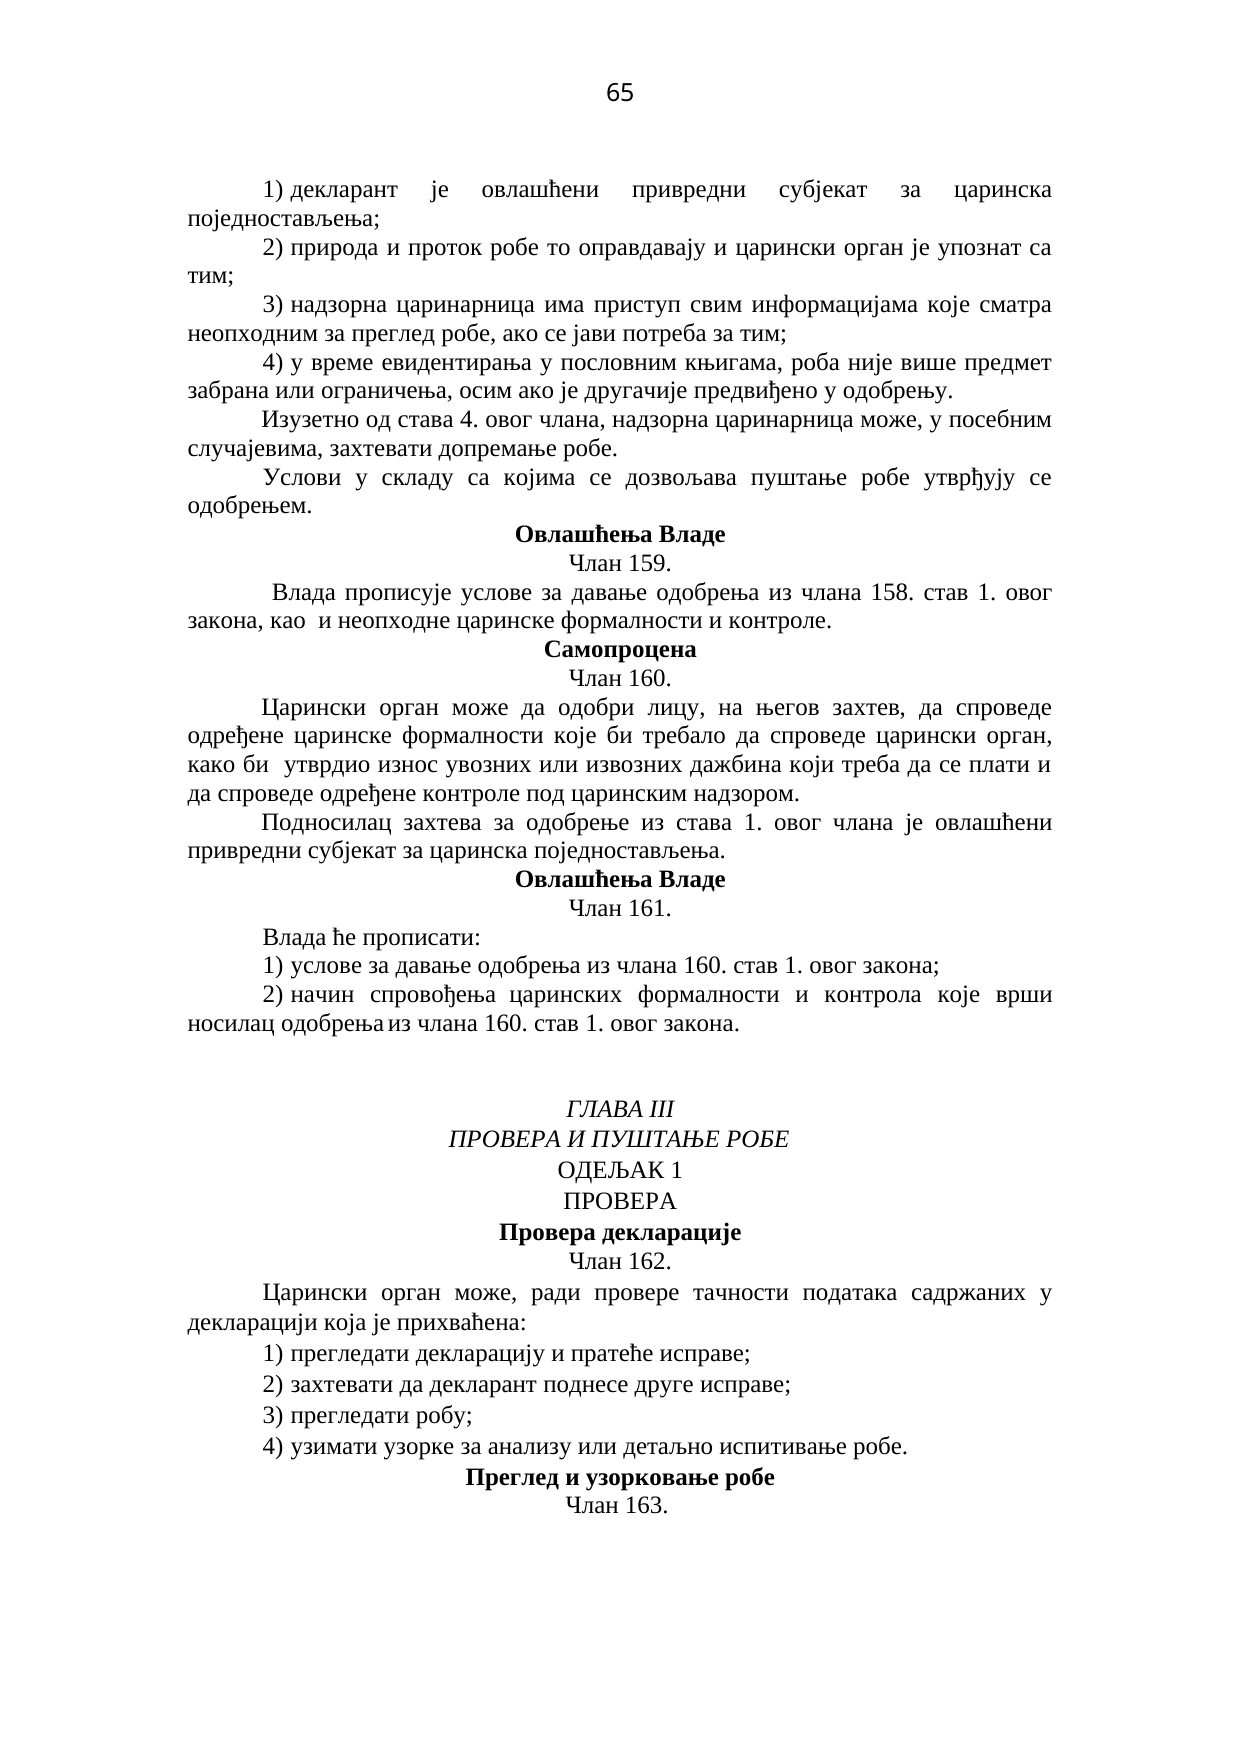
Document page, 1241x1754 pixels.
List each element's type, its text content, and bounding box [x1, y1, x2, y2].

text {0>2. The applicant for the authorisation referred to in paragraph 1 shall be an authorised economic operator for customs simplifications.<}0{> Подносилац захтева за одобрење из става 1. овог члана је овлашћени привредни субјекат за царинска поједностављења.<0} [187, 807, 1053, 864]
text Члан 163. <0} [187, 1490, 1053, 1521]
text Члан 161. <0} [187, 893, 1053, 922]
list {0>(b) the nature and flow of the goods concerned so warrant and are known by the customs authority;<}0{>природа и проток робе то оправдавају и царински орган је упознат са тим;<0} [187, 232, 1053, 289]
text Члан 159. <0} [187, 548, 1053, 577]
text Члан 162. <0} [187, 1246, 1053, 1277]
text {0>(c) examine the goods;<}0{>3) прегледати робу;<0} [187, 1400, 1053, 1431]
text {0>Delegation of power<}0{>Овлашћења Владе [187, 519, 1053, 548]
text {0>4.<}0{>{0>The conditions under which the release of the goods is allowed shall be set out in the authorisation.<}60{>Услови у складу са којима се дозвољава пуштање робе утврђују се одобрењем.<0} [187, 462, 1053, 519]
text Члан 160. <0} [187, 663, 1053, 692]
list {0>(d) at the time of the entry into the records, the goods are no longer subject to prohibitions or restrictions, except where otherwise provided in the authorisation.<}0{>у време евидентирања у пословним књигама, роба није више предмет забрана или ограничења, осим ако је другачије предвиђено у одобрењу.<0} [187, 347, 1053, 404]
text {0>Verification<}100{>ПРОВЕРА [187, 1186, 1053, 1217]
text {0>The customs authorities may, for the purpose of verifying the accuracy of the particulars contained in a customs declaration which has been accepted:<}0{>Царински орган може, ради провере тачности података садржаних у декларацији која је прихваћена:<0} [187, 1277, 1053, 1338]
text {0>However, the supervising customs office may, in specific situations, request that the goods be presented.<}0{> Изузетно од става 4. овог члана, надзорна царинарница може, у посебним случајевима, захтевати допремање робе.<0} [187, 404, 1053, 462]
text {0>The Commission shall be empowered to adopt delegated acts, in accordance with Article 284, in order to determine the conditions for granting the authorisation referred to in Article 182(1).<}75{> Влада прописује услове за давање одобрења из члана 158. став 1. овог закона, као и неопходне царинске формалности и контроле. [187, 577, 1053, 634]
text {0>Delegation of power<}0{>Овлашћења Владе<0} [187, 864, 1053, 893]
text ГЛАВА III {0>CHAPTER 3<}0{><0} [187, 1094, 1053, 1124]
list {0>(a) the conditions for granting the authorisation referred to in Article 185(1);<}65{>услове за давање одобрења из члана 160. став 1. овог закона;<0} [187, 951, 1053, 979]
text {0>(b) require the declarant to provide other documents;<}0{>2) захтевати да декларант поднесе друге исправе;<0} [187, 1369, 1053, 1400]
list {0>(b) the customs formalities and the controls to be carried out by the holder of the authorisation referred to in Article 185(1).<}0{>начин спровођења царинских формалности и контрола које врши носилац одобрења из члана 160. став 1. овог закона<0}. [187, 979, 1053, 1037]
text {0>Section 1<}0{>ОДЕЉАК 1<0} [187, 1155, 1053, 1186]
list {0>(a) the declarant is an authorised economic operator for customs simplifications;<}0{>декларант је овлашћени привредни субјекат за царинска поједностављења;<0} [187, 174, 1053, 232]
text Провера декларације [187, 1217, 1053, 1246]
text {0>1. Customs authorities may, upon application, authorise an economic operator to carry out certain customs formalities which are to be carried out by the customs authorities, to determine the amount of import and export duty payable, and to perform certain controls under customs supervision.<}0{> Царински орган може да одобри лицу, на његов захтев, да спроведе одређене царинске формалности које би требало да спроведе царински орган, како би утврдио износ увозних или извозних дажбина који треба да се плати и да спроведе одређене контроле под царинским надзором.<0} [187, 692, 1053, 807]
text {0>Verification and release of goods<}0{>ПРОВЕРА И ПУШТАЊЕ РОБЕ [187, 1124, 1053, 1155]
text Преглед и узорковање робе [187, 1462, 1053, 1490]
text {0>(d) take samples for analysis or for detailed examination of the goods.<}0{>4) узимати узорке за анализу или детаљно испитивање робе. [187, 1431, 1053, 1462]
text {0>(a) examine the declaration and the supporting documents;<}0{>1) прегледати декларацију и пратеће исправе;<0} [187, 1338, 1053, 1369]
text Влада ће прописати:{0>The Commission shall be empowered to adopt delegated acts in accordance with Article 284, in order to determine:<}0{><0} [187, 922, 1053, 951]
text {0>Self-assessment<}75{>Самопроцена<0} [187, 634, 1053, 663]
list {0>(c) the supervising customs office has access to all the information it considers necessary to enable it to exercise its right to examine the goods should the need arise;<}0{>надзорна царинарница има приступ свим информацијама које сматра неопходним за преглед робе, ако се јави потреба за тим;<0} [187, 289, 1053, 347]
